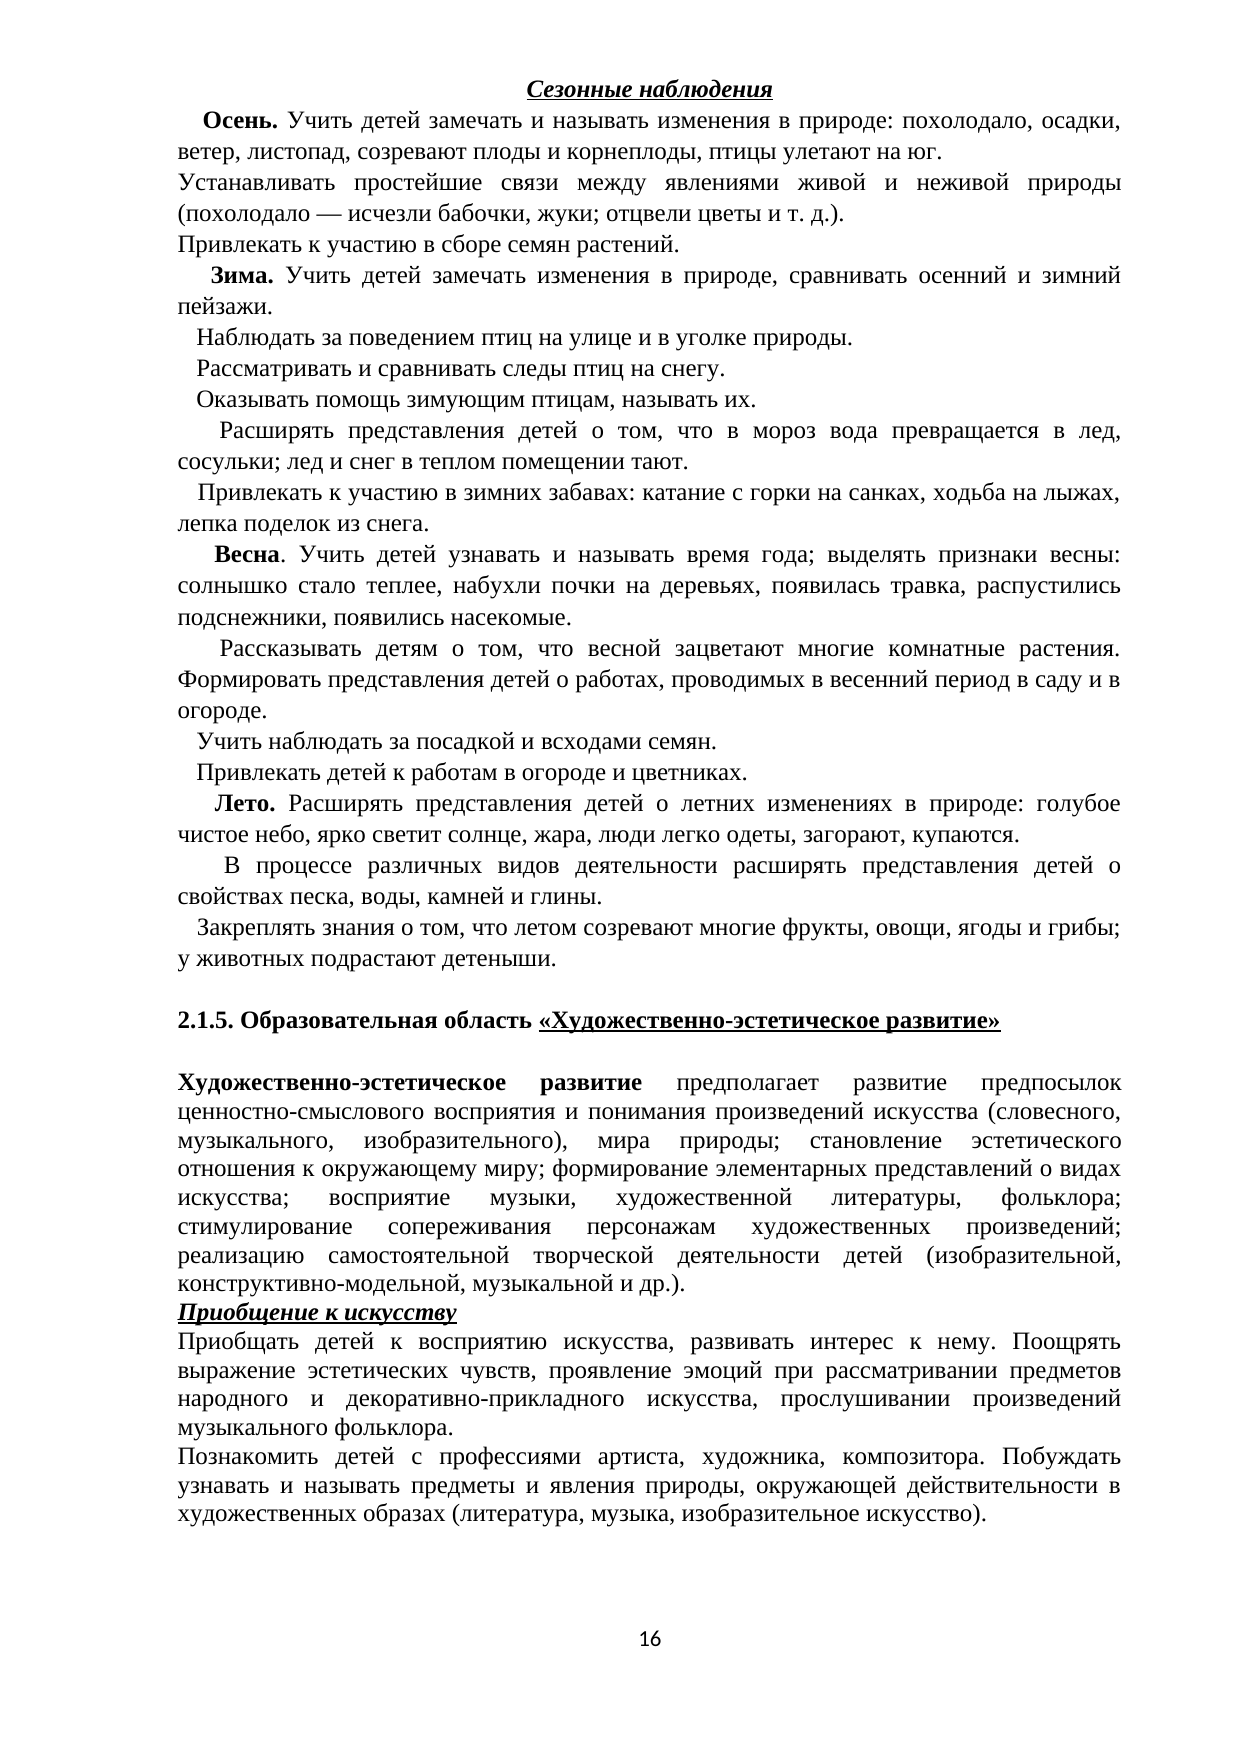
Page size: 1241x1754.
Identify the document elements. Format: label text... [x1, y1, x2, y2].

text Приобщение к искусству [177, 1297, 1122, 1326]
text Приобщать детей к восприятию искусства, развивать интерес к нему. Поощрять выражение эстетических чувств, проявление эмоций при рассматривании предметов народного и декоративно-прикладного искусства, прослушивании произведений музыкального фольклора. [177, 1326, 1122, 1441]
text Устанавливать простейшие связи между явлениями живой и неживой природы (похолодало — исчезли бабочки, жуки; отцвели цветы и т. д.). [177, 167, 1122, 227]
text Привлекать к участию в сборе семян растений. [177, 229, 1122, 258]
text В процессе различных видов деятельности расширять представления детей о свойствах песка, воды, камней и глины. [177, 850, 1122, 910]
text Учить наблюдать за посадкой и всходами семян. [177, 726, 1122, 754]
text Осень. Учить детей замечать и называть изменения в природе: похолодало, осадки, ветер, листопад, созревают плоды и корнеплоды, птицы улетают на юг. [177, 105, 1122, 165]
text Познакомить детей с профессиями артиста, художника, композитора. Побуждать узнавать и называть предметы и явления природы, окружающей действительности в художественных образах (литература, музыка, изобразительное искусство). [177, 1441, 1122, 1527]
text Привлекать к участию в зимних забавах: катание с горки на санках, ходьба на лыжах, лепка поделок из снега. [177, 477, 1122, 537]
text 2.1.5. Образовательная область «Художественно-эстетическое развитие» [177, 1005, 1122, 1034]
text Рассматривать и сравнивать следы птиц на снегу. [177, 353, 1122, 382]
text Закреплять знания о том, что летом созревают многие фрукты, овощи, ягоды и грибы; у животных подрастают детеныши. [177, 912, 1122, 972]
text Весна. Учить детей узнавать и называть время года; выделять признаки весны: солнышко стало теплее, набухли почки на деревьях, появилась травка, распустились подснежники, появились насекомые. [177, 539, 1122, 630]
text Привлекать детей к работам в огороде и цветниках. [177, 757, 1122, 786]
text Сезонные наблюдения [177, 74, 1122, 103]
text Наблюдать за поведением птиц на улице и в уголке природы. [177, 322, 1122, 351]
text Оказывать помощь зимующим птицам, называть их. [177, 384, 1122, 413]
text Рассказывать детям о том, что весной зацветают многие комнатные растения. Формировать представления детей о работах, проводимых в весенний период в саду и в огороде. [177, 633, 1122, 723]
text Лето. Расширять представления детей о летних изменениях в природе: голубое чистое небо, ярко светит солнце, жара, люди легко одеты, загорают, купаются. [177, 788, 1122, 848]
text Зима. Учить детей замечать изменения в природе, сравнивать осенний и зимний пейзажи. [177, 260, 1122, 320]
text Художественно-эстетическое развитие предполагает развитие предпосылок ценностно-смыслового восприятия и понимания произведений искусства (словесного, музыкального, изобразительного), мира природы; становление эстетического отношения к окружающему миру; формирование элементарных представлений о видах искусства; восприятие музыки, художественной литературы, фольклора; стимулирование сопереживания персонажам художественных произведений; реализацию самостоятельной творческой деятельности детей (изобразительной, конструктивно-модельной, музыкальной и др.). [177, 1067, 1122, 1297]
text Расширять представления детей о том, что в мороз вода превращается в лед, сосульки; лед и снег в теплом помещении тают. [177, 415, 1122, 475]
